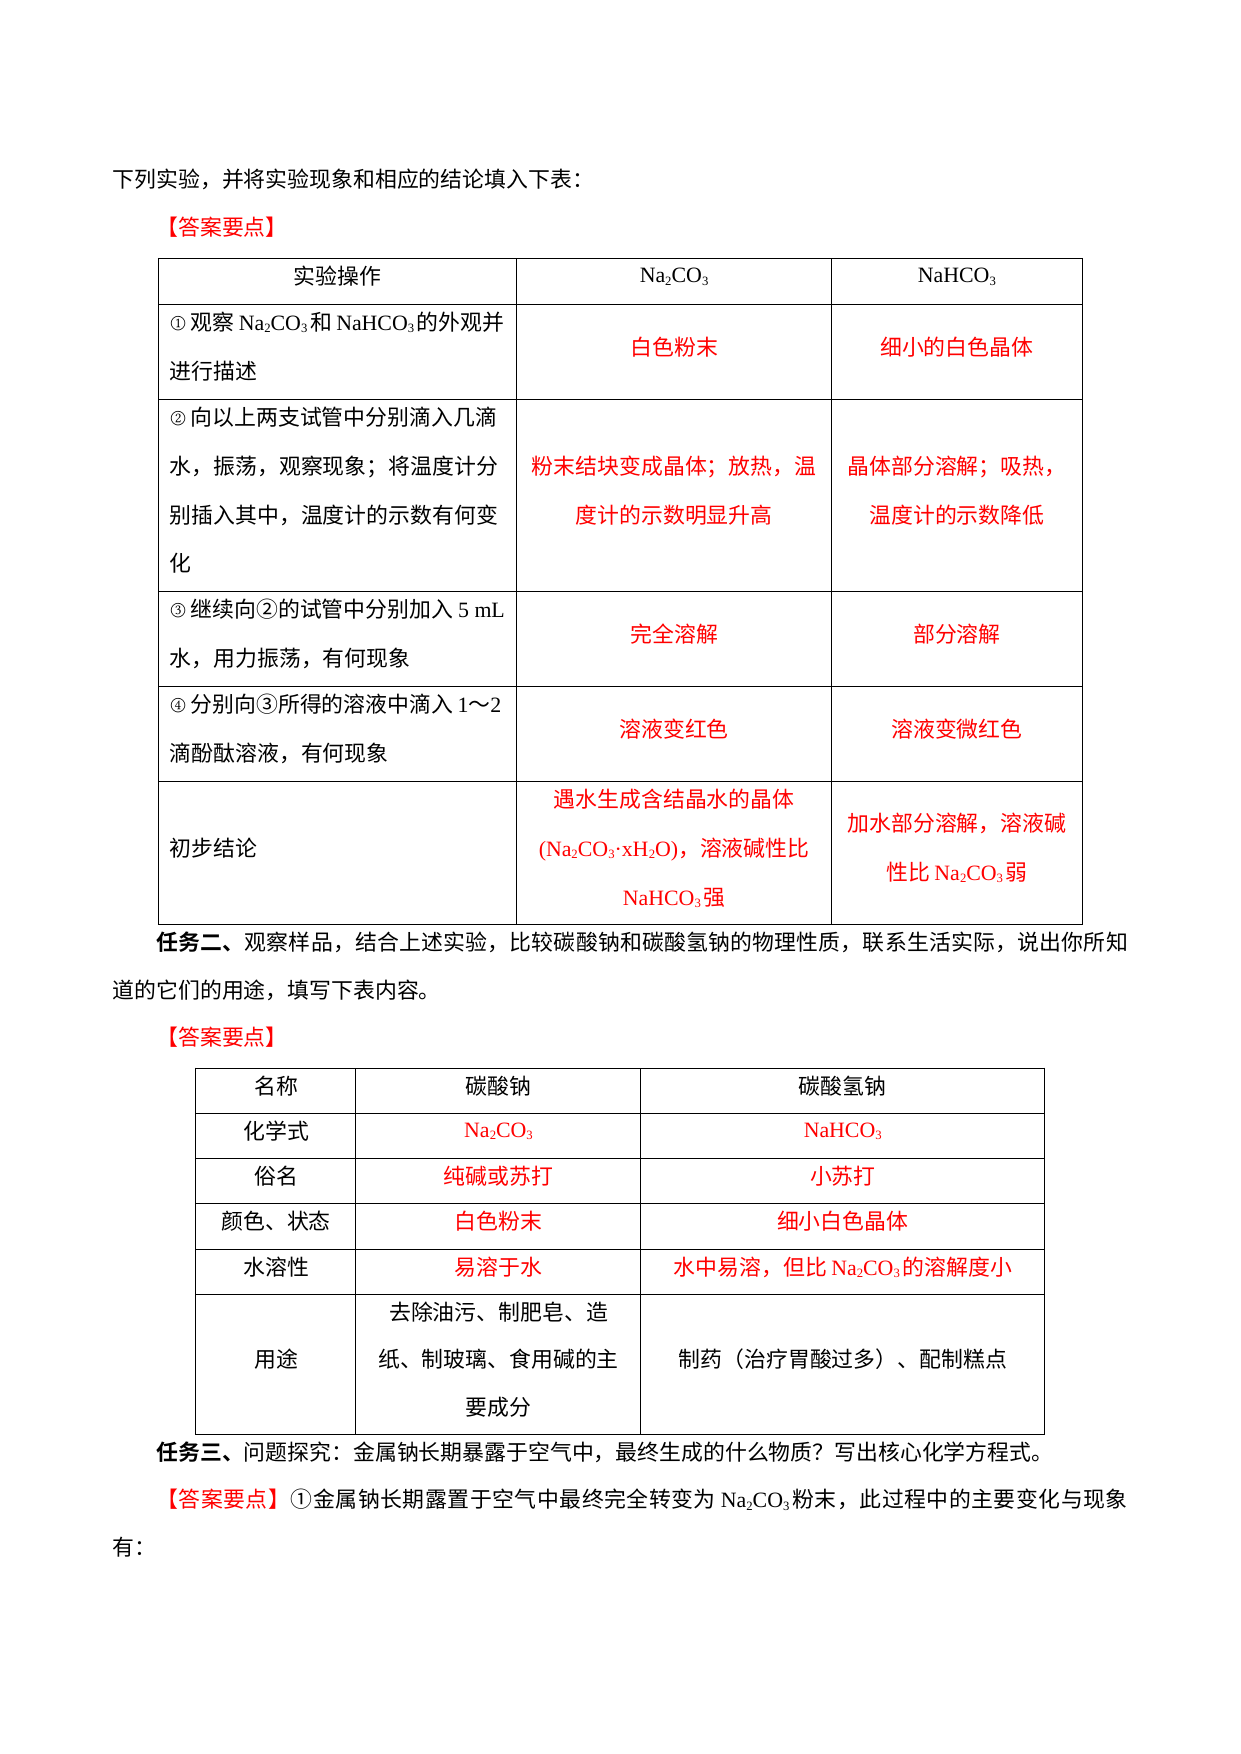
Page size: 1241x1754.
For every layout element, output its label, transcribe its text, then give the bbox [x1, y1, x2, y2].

table_cell 白色粉末 [517, 305, 831, 399]
table_cell 水中易溶，但比Na2CO3的溶解度小 [641, 1250, 1044, 1294]
table_cell 纯碱或苏打 [356, 1159, 640, 1203]
table_header NaHCO3 [832, 259, 1082, 304]
table_header 名称 [196, 1069, 355, 1113]
text 任务三、问题探究：金属钠长期暴露于空气中，最终生成的什么物质？写出核心化学方程式。 [112, 1435, 1128, 1467]
table_cell 部分溶解 [832, 592, 1082, 686]
table_cell 溶液变红色 [517, 687, 831, 781]
table_cell ④分别向③所得的溶液中滴入1～2滴酚酞溶液，有何现象 [159, 687, 516, 781]
table_cell 遇水生成含结晶水的晶体(Na2CO3·xH2O)，溶液碱性比NaHCO3强 [517, 782, 831, 924]
table_cell 溶液变微红色 [832, 687, 1082, 781]
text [112, 162, 1128, 194]
table_cell ③继续向②的试管中分别加入 5 mL 水，用力振荡，有何现象 [159, 592, 516, 686]
table_cell Na2CO3 [356, 1114, 640, 1158]
table_cell 小苏打 [641, 1159, 1044, 1203]
table_header Na2CO3 [517, 259, 831, 304]
table_cell 细小白色晶体 [641, 1204, 1044, 1248]
table_cell ①观察Na2CO3和NaHCO3的外观并进行描述 [159, 305, 516, 399]
table_cell 完全溶解 [517, 592, 831, 686]
text 任务二、观察样品，结合上述实验，比较碳酸钠和碳酸氢钠的物理性质，联系生活实际，说出你所知道的它们的用途，填写下表内容。 [112, 925, 1128, 1004]
table_cell 颜色、状态 [196, 1204, 355, 1248]
table_cell 用途 [196, 1295, 355, 1434]
table_cell 水溶性 [196, 1250, 355, 1294]
table_cell 白色粉末 [356, 1204, 640, 1248]
table_cell 初步结论 [159, 782, 516, 924]
text 【答案要点】 [112, 1020, 1128, 1052]
table_cell 易溶于水 [356, 1250, 640, 1294]
table_cell 制药（治疗胃酸过多）、配制糕点 [641, 1295, 1044, 1434]
text 【答案要点】①金属钠长期露置于空气中最终完全转变为Na2CO3粉末，此过程中的主要变化与现象有： [112, 1482, 1128, 1562]
text 【答案要点】 [112, 210, 1128, 242]
table_cell 晶体部分溶解；吸热，温度计的示数降低 [832, 400, 1082, 591]
table_header 碳酸钠 [356, 1069, 640, 1113]
table_header 碳酸氢钠 [641, 1069, 1044, 1113]
table_cell 粉末结块变成晶体；放热，温度计的示数明显升高 [517, 400, 831, 591]
table_cell 去除油污、制肥皂、造纸、制玻璃、食用碱的主要成分 [356, 1295, 640, 1434]
table_cell NaHCO3 [641, 1114, 1044, 1158]
table_header 实验操作 [159, 259, 516, 304]
table_cell 细小的白色晶体 [832, 305, 1082, 399]
table_cell ②向以上两支试管中分别滴入几滴水，振荡，观察现象；将温度计分别插入其中，温度计的示数有何变化 [159, 400, 516, 591]
table_cell 加水部分溶解，溶液碱性比Na2CO3弱 [832, 782, 1082, 924]
table_cell 俗名 [196, 1159, 355, 1203]
table_cell 化学式 [196, 1114, 355, 1158]
